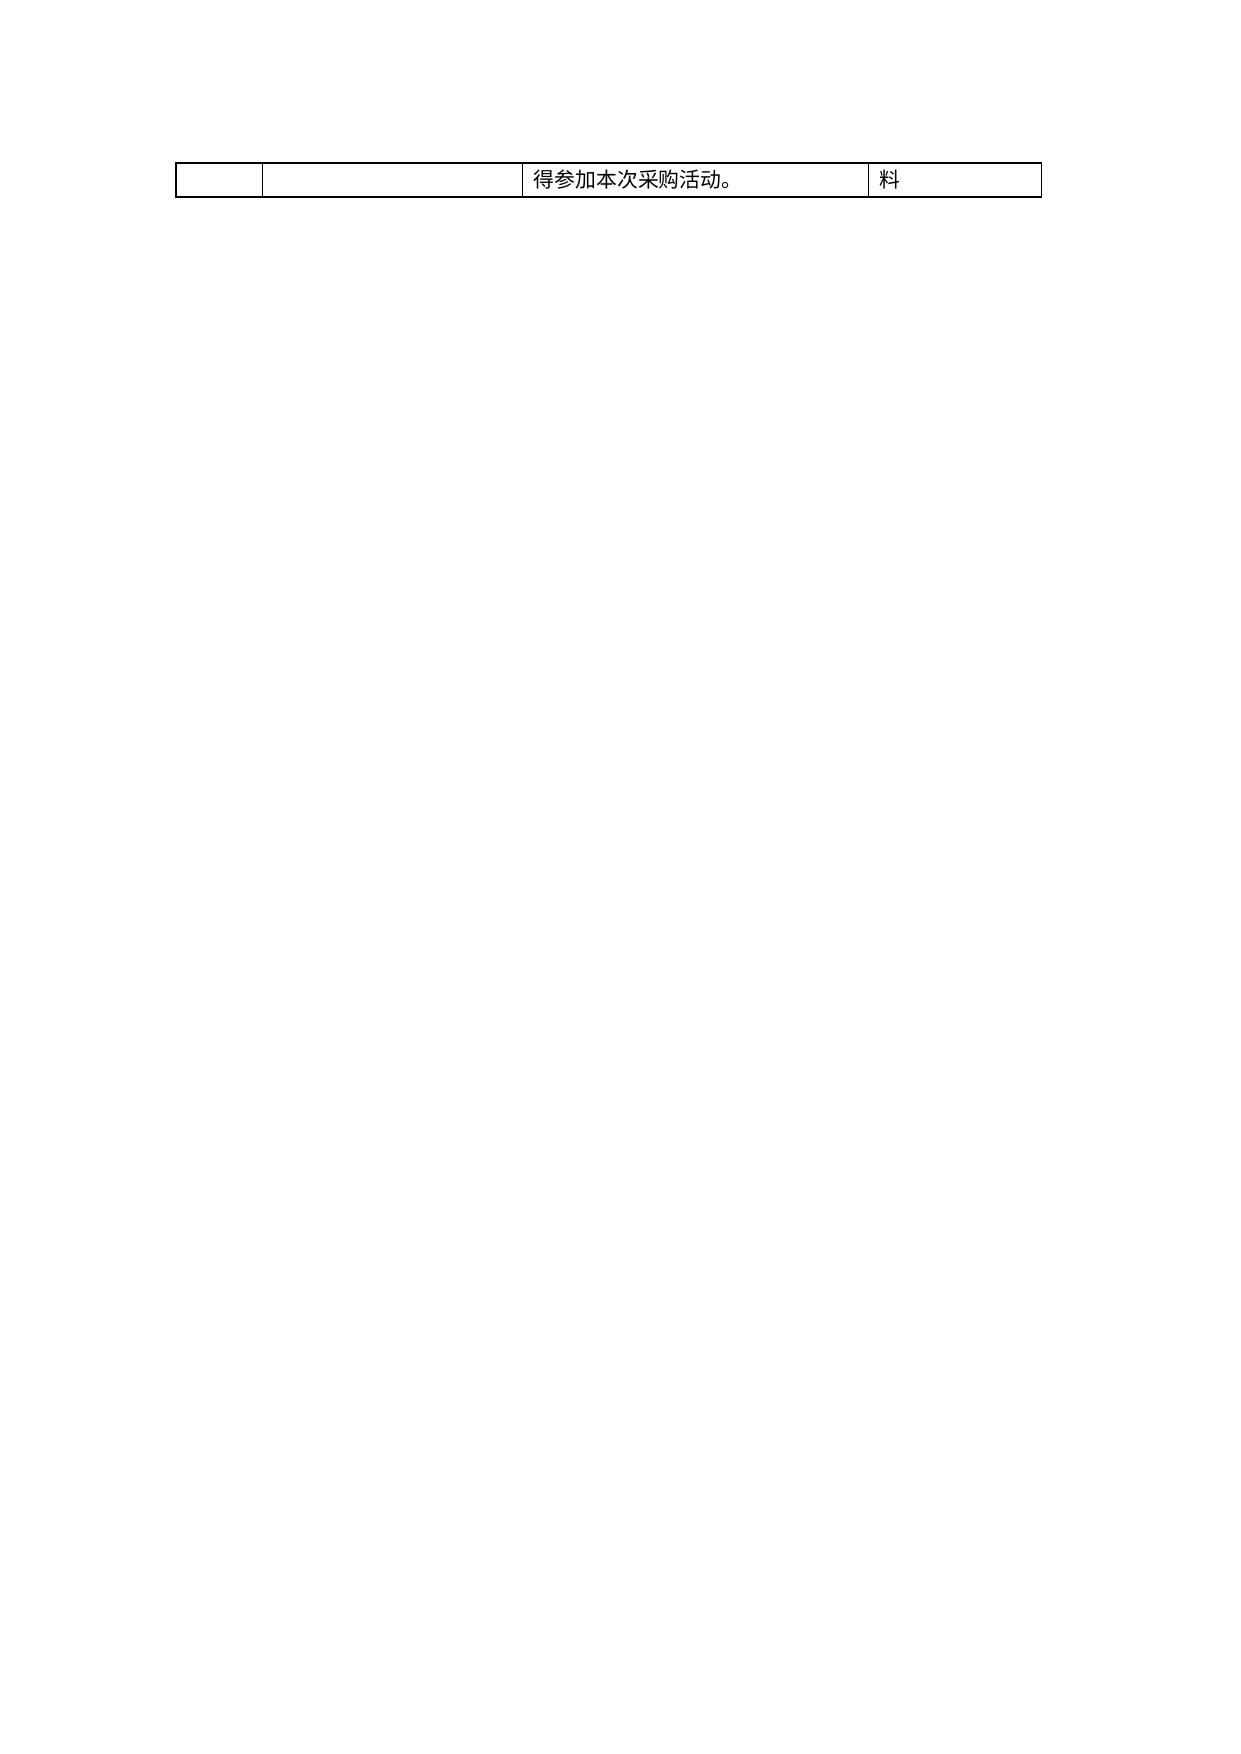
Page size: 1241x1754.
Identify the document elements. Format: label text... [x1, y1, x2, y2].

table_cell 9 [177, 164, 262, 196]
table_cell 供应商应提交的相关资格证明材料 [869, 164, 1041, 196]
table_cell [523, 164, 868, 196]
table_cell 其他要求 [263, 164, 522, 196]
